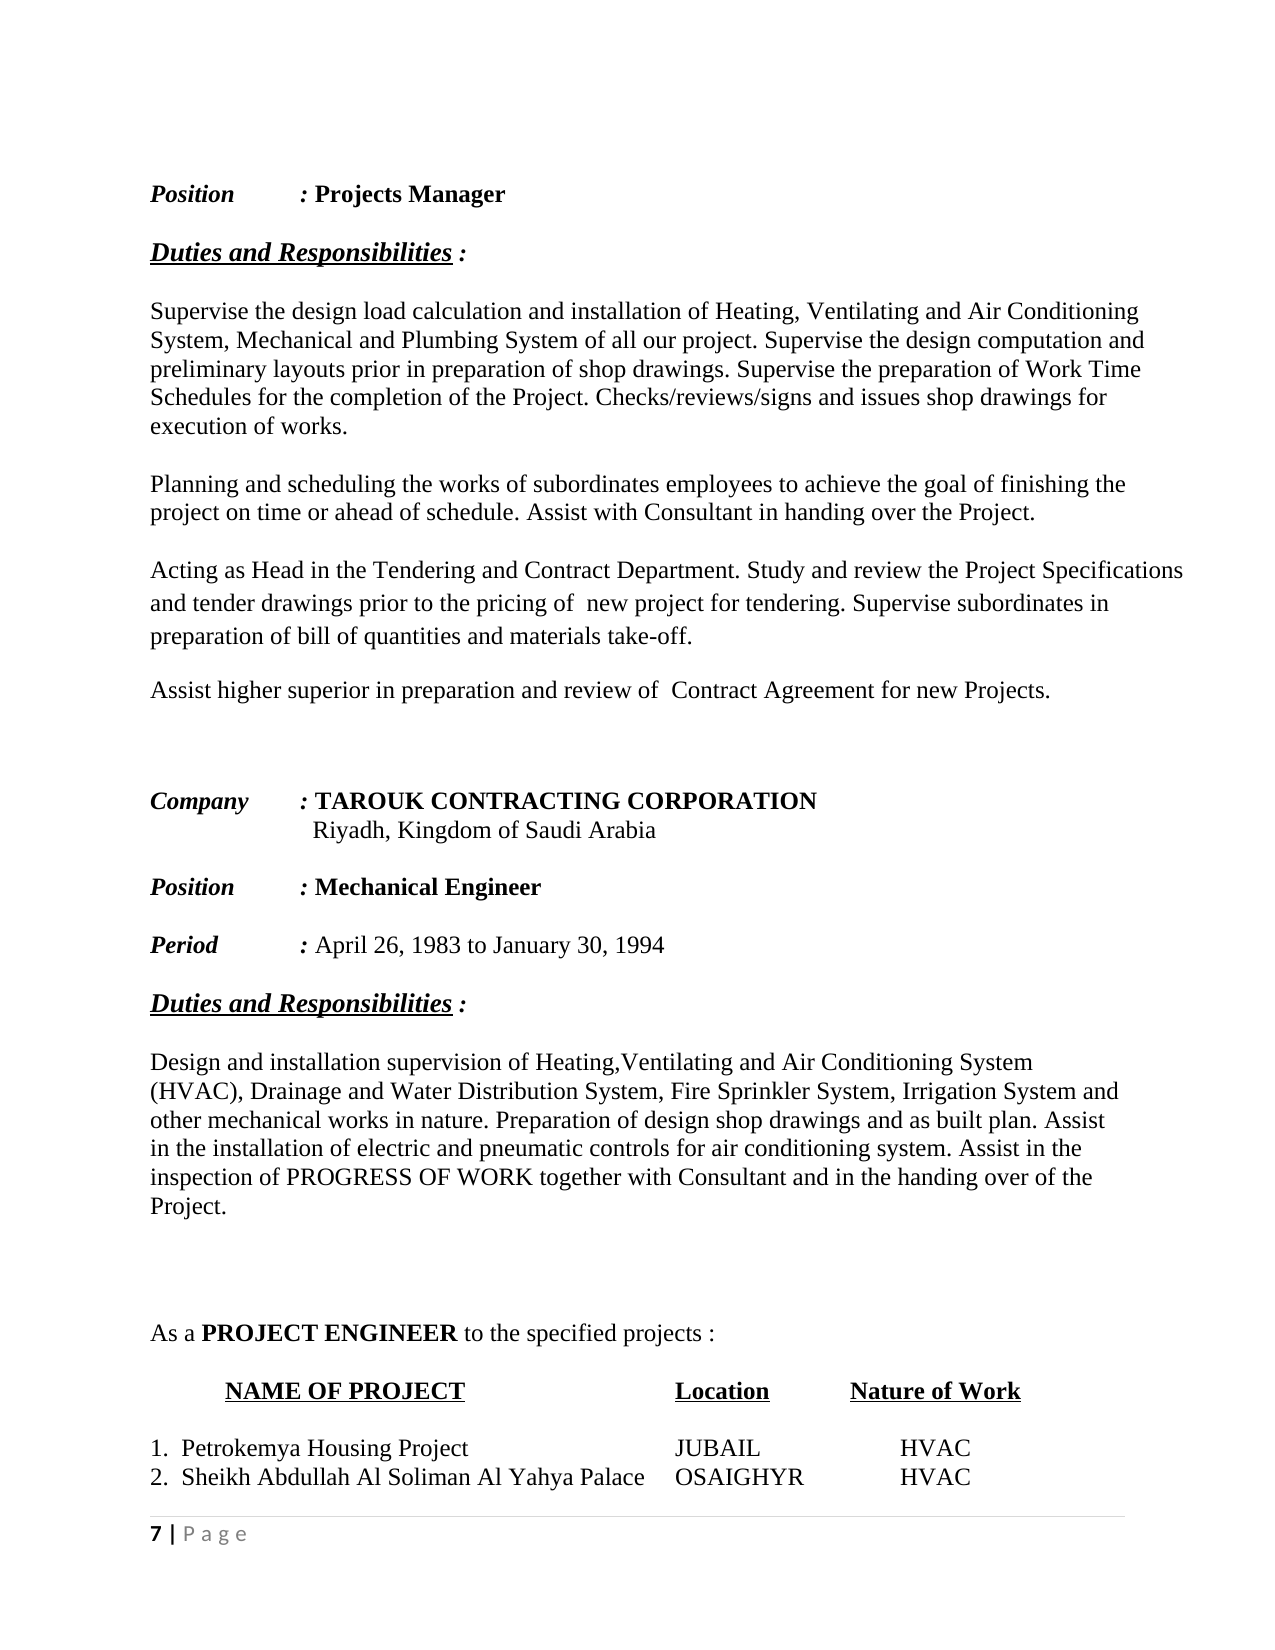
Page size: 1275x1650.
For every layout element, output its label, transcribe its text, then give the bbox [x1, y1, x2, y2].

text Assist higher superior in preparation and review of Contract Agreement for new Projects. [150, 675, 1200, 703]
text NAME OF PROJECT Location Nature of Work [150, 1376, 1125, 1405]
text Period : April 26, 1983 to January 30, 1994 [150, 930, 1125, 959]
text Design and installation supervision of Heating,Ventilating and Air Conditioning System (HVAC), Drainage and Water Distribution System, Fire Sprinkler System, Irrigation System and other mechanical works in nature. Preparation of design shop drawings and as built plan. Assist in the installation of electric and pneumatic controls for air conditioning system. Assist in the inspection of PROGRESS OF WORK together with Consultant and in the handing over of the Project. [150, 1047, 1125, 1220]
text Acting as Head in the Tendering and Contract Department. Study and review the Project Specifications and tender drawings prior to the pricing of new project for tendering. Supervise subordinates in preparation of bill of quantities and materials take-off. [150, 555, 1200, 650]
text Duties and Responsibilities : [150, 987, 1125, 1018]
text Position : Mechanical Engineer [150, 872, 1125, 901]
text 2. Sheikh Abdullah Al Soliman Al Yahya Palace OSAIGHYR HVAC [150, 1462, 1125, 1491]
text Riyadh, Kingdom of Saudi Arabia [150, 815, 1125, 844]
text Company : TAROUK CONTRACTING CORPORATION [150, 786, 1125, 815]
text Supervise the design load calculation and installation of Heating, Ventilating and Air Conditioning System, Mechanical and Plumbing System of all our project. Supervise the design computation and preliminary layouts prior in preparation of shop drawings. Supervise the preparation of Work Time Schedules for the completion of the Project. Checks/reviews/signs and issues shop drawings for execution of works. [150, 296, 1200, 440]
text As a PROJECT ENGINEER to the specified projects : [150, 1318, 1125, 1347]
text 1. Petrokemya Housing Project JUBAIL HVAC [150, 1433, 1125, 1462]
text Planning and scheduling the works of subordinates employees to achieve the goal of finishing the project on time or ahead of schedule. Assist with Consultant in handing over the Project. [150, 469, 1200, 526]
text Position : Projects Manager [150, 179, 1125, 207]
text Duties and Responsibilities : [150, 236, 1125, 267]
